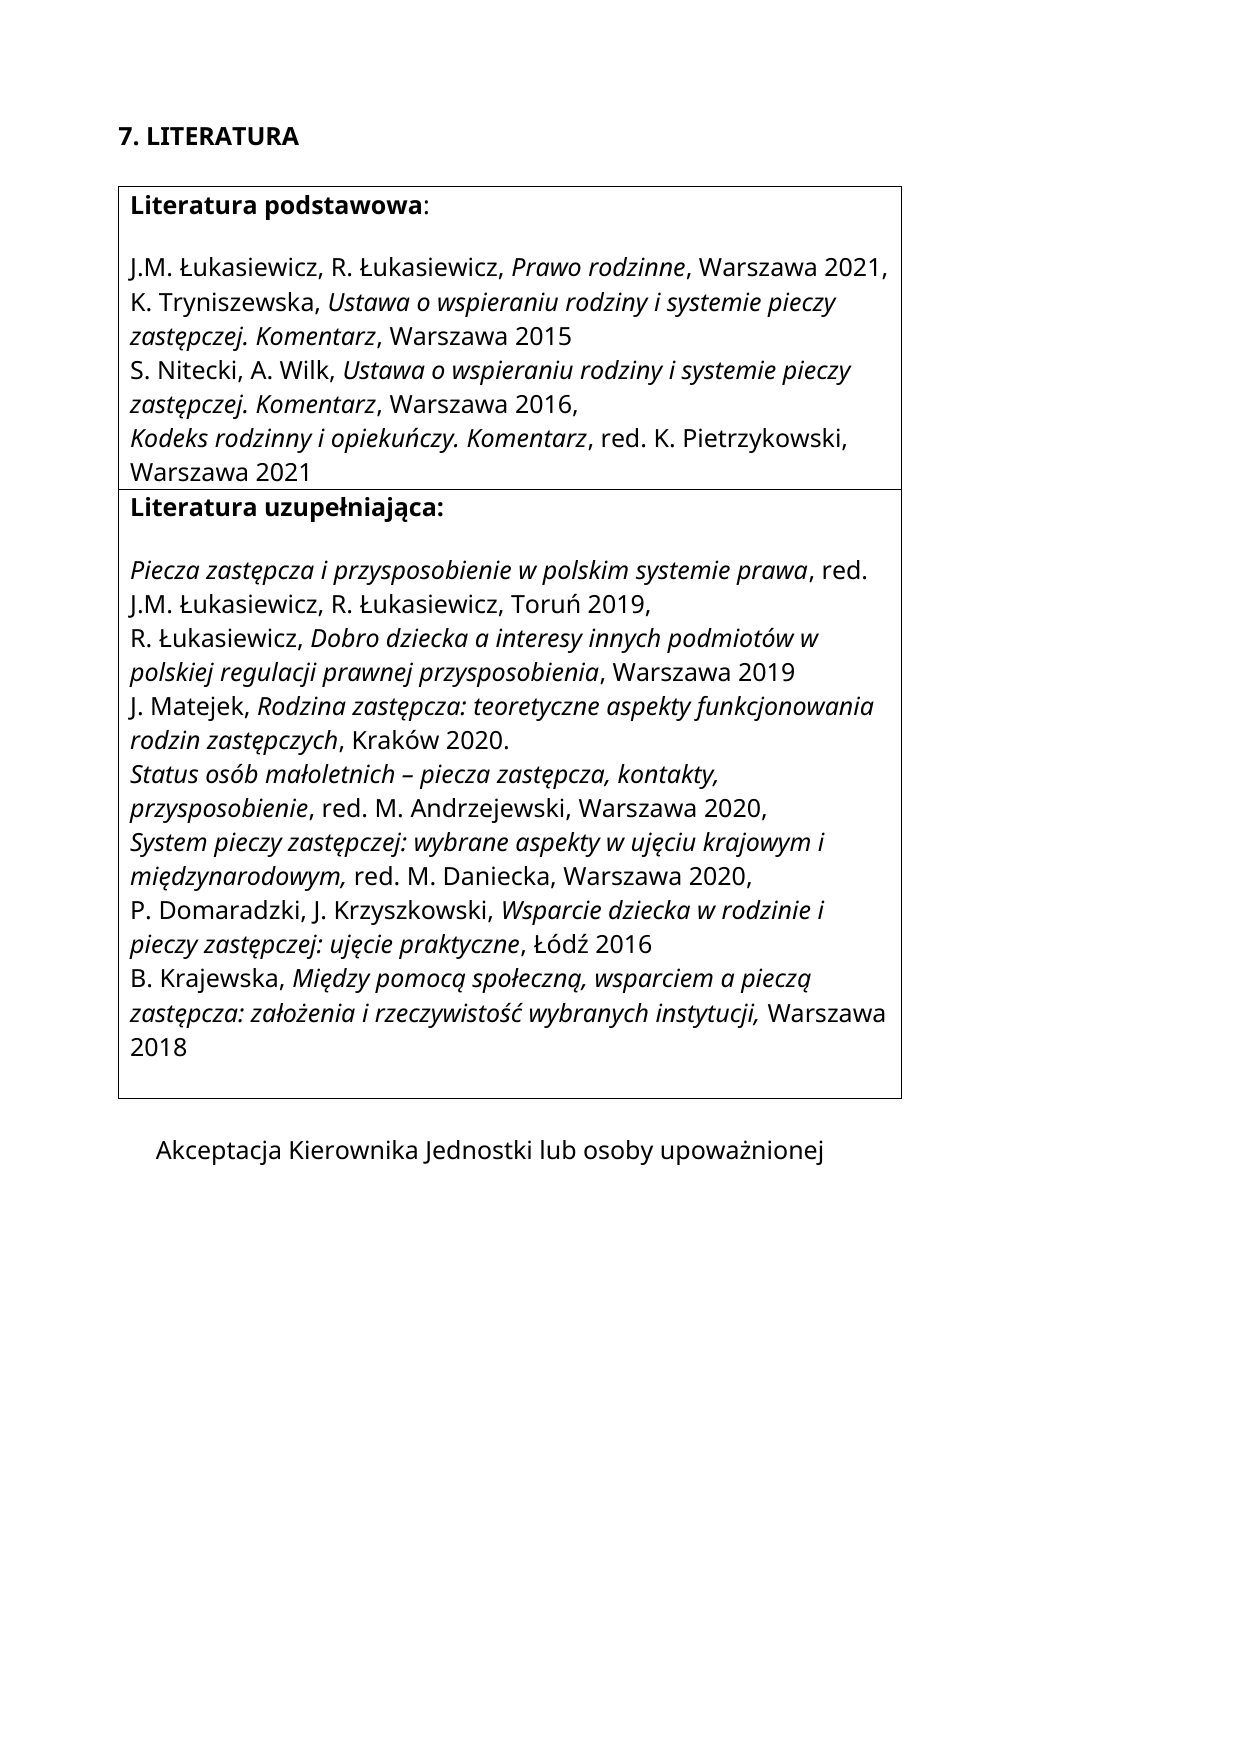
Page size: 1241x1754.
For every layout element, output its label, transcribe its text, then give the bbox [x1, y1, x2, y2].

table_header Literatura podstawowa: J.M. Łukasiewicz, R. Łukasiewicz, Prawo rodzinne, Warszawa 2021, K. Tryniszewska, Ustawa o wspieraniu rodziny i systemie pieczy zastępczej. Komentarz, Warszawa 2015 S. Nitecki, A. Wilk, Ustawa o wspieraniu rodziny i systemie pieczy zastępczej. Komentarz, Warszawa 2016, Kodeks rodzinny i opiekuńczy. Komentarz, red. K. Pietrzykowski, Warszawa 2021 [119, 187, 901, 488]
text 7. LITERATURA [118, 118, 1122, 152]
text Akceptacja Kierownika Jednostki lub osoby upoważnionej [156, 1132, 1122, 1167]
table_cell Literatura uzupełniająca: Piecza zastępcza i przysposobienie w polskim systemie prawa, red. J.M. Łukasiewicz, R. Łukasiewicz, Toruń 2019, R. Łukasiewicz, Dobro dziecka a interesy innych podmiotów w polskiej regulacji prawnej przysposobienia, Warszawa 2019 J. Matejek, Rodzina zastępcza: teoretyczne aspekty funkcjonowania rodzin zastępczych, Kraków 2020. Status osób małoletnich – piecza zastępcza, kontakty, przysposobienie, red. M. Andrzejewski, Warszawa 2020, System pieczy zastępczej: wybrane aspekty w ujęciu krajowym i międzynarodowym, red. M. Daniecka, Warszawa 2020, P. Domaradzki, J. Krzyszkowski, Wsparcie dziecka w rodzinie i pieczy zastępczej: ujęcie praktyczne, Łódź 2016 B. Krajewska, Między pomocą społeczną, wsparciem a pieczą zastępcza: założenia i rzeczywistość wybranych instytucji, Warszawa 2018 [119, 490, 901, 1097]
